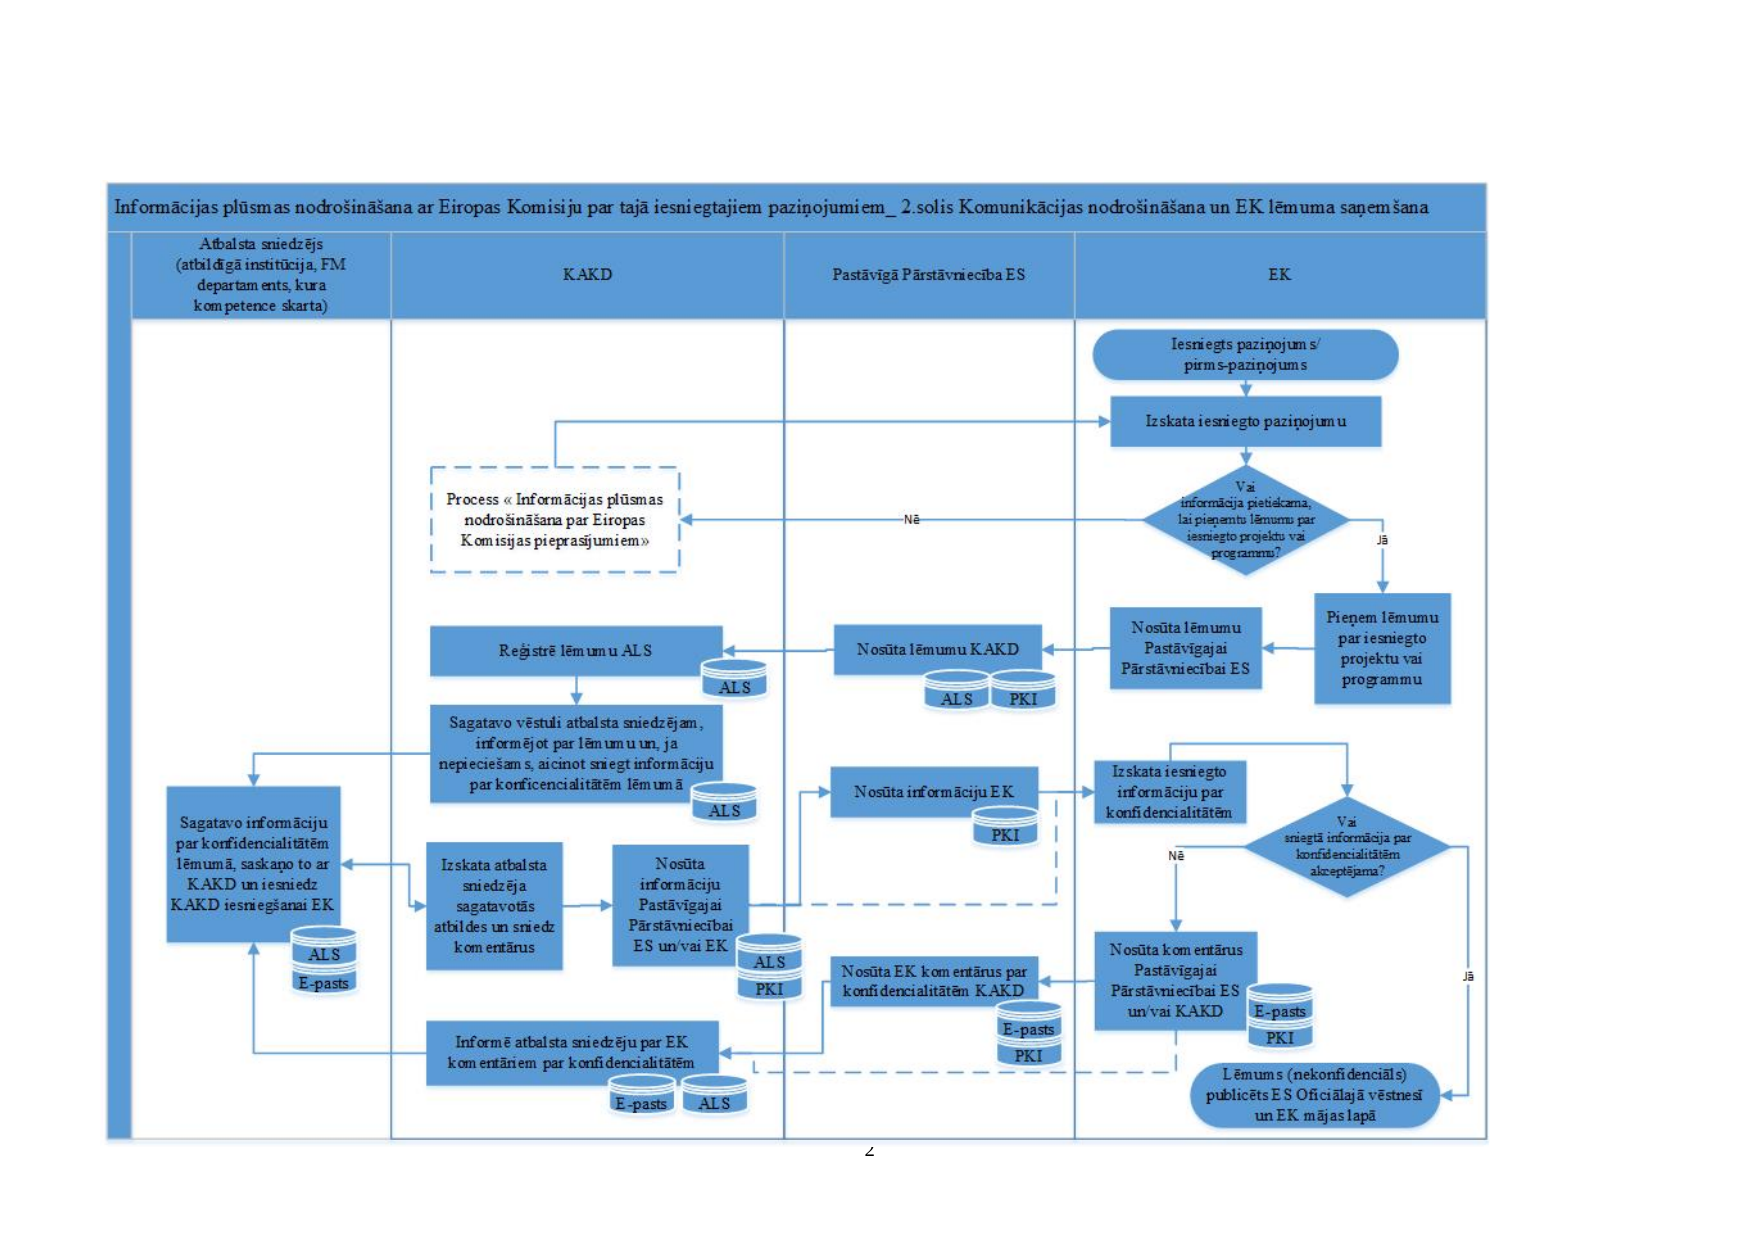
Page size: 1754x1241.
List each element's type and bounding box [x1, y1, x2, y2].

picture [98, 180, 1489, 1145]
